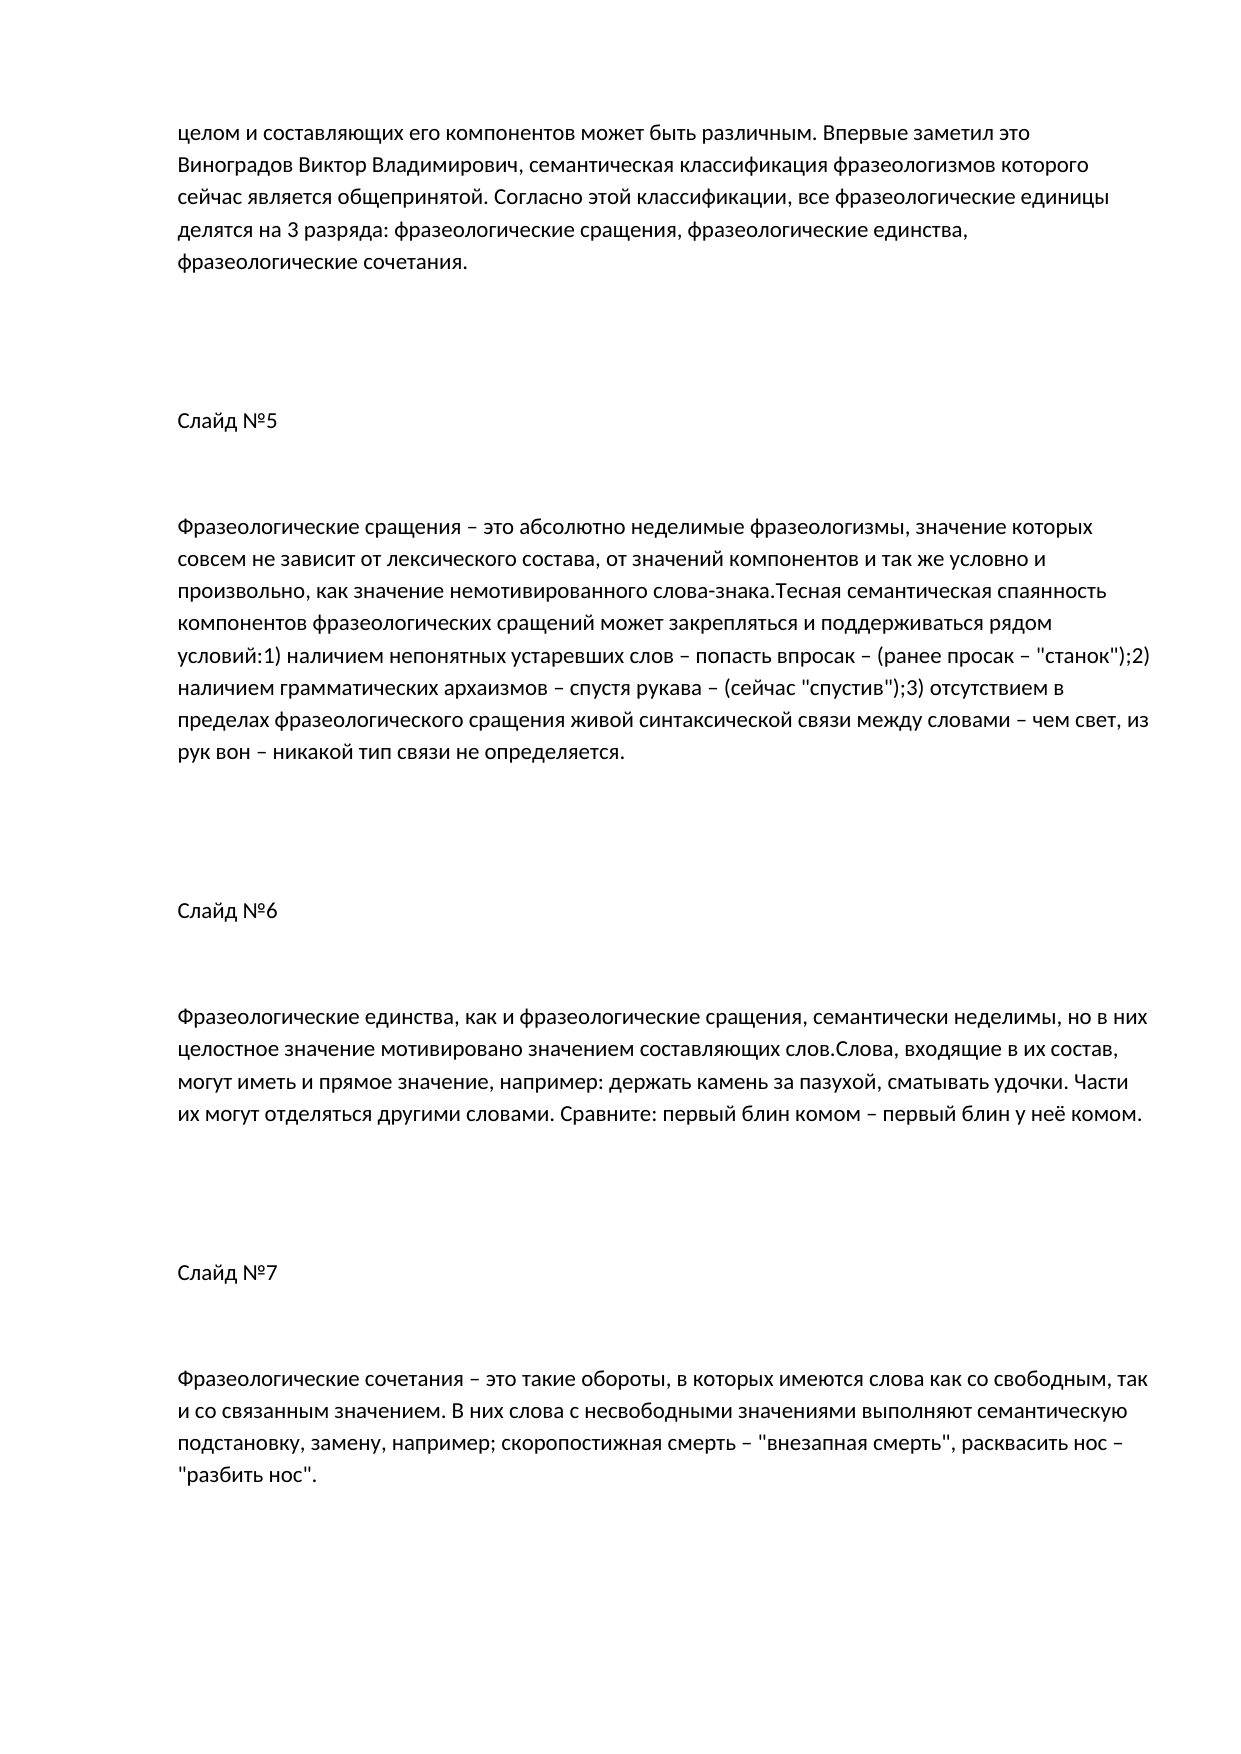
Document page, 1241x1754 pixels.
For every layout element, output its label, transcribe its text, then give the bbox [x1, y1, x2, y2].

text Слайд №7 [177, 1258, 1152, 1286]
text Фразеологические сочетания – это такие обороты, в которых имеются слова как со свободным, так и со связанным значением. В них слова с несвободными значениями выполняют семантическую подстановку, замену, например; скоропостижная смерть – "внезапная смерть", расквасить нос – "разбить нос". [177, 1364, 1152, 1489]
text Слайд №6 [177, 896, 1152, 924]
text Слайд №5 [177, 406, 1152, 434]
text Фразеологические единства, как и фразеологические сращения, семантически неделимы, но в них целостное значение мотивировано значением составляющих слов.Слова, входящие в их состав, могут иметь и прямое значение, например: держать камень за пазухой, сматывать удочки. Части их могут отделяться другими словами. Сравните: первый блин комом – первый блин у неё комом. [177, 1002, 1152, 1127]
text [177, 118, 1152, 275]
text Фразеологические сращения – это абсолютно неделимые фразеологизмы, значение которых совсем не зависит от лексического состава, от значений компонентов и так же условно и произвольно, как значение немотивированного слова-знака.Тесная семантическая спаянность компонентов фразеологических сращений может закрепляться и поддерживаться рядом условий:1) наличием непонятных устаревших слов – попасть впросак – (ранее просак – "станок");2) наличием грамматических архаизмов – спустя рукава – (сейчас "спустив");3) отсутствием в пределах фразеологического сращения живой синтаксической связи между словами – чем свет, из рук вон – никакой тип связи не определяется. [177, 512, 1152, 765]
